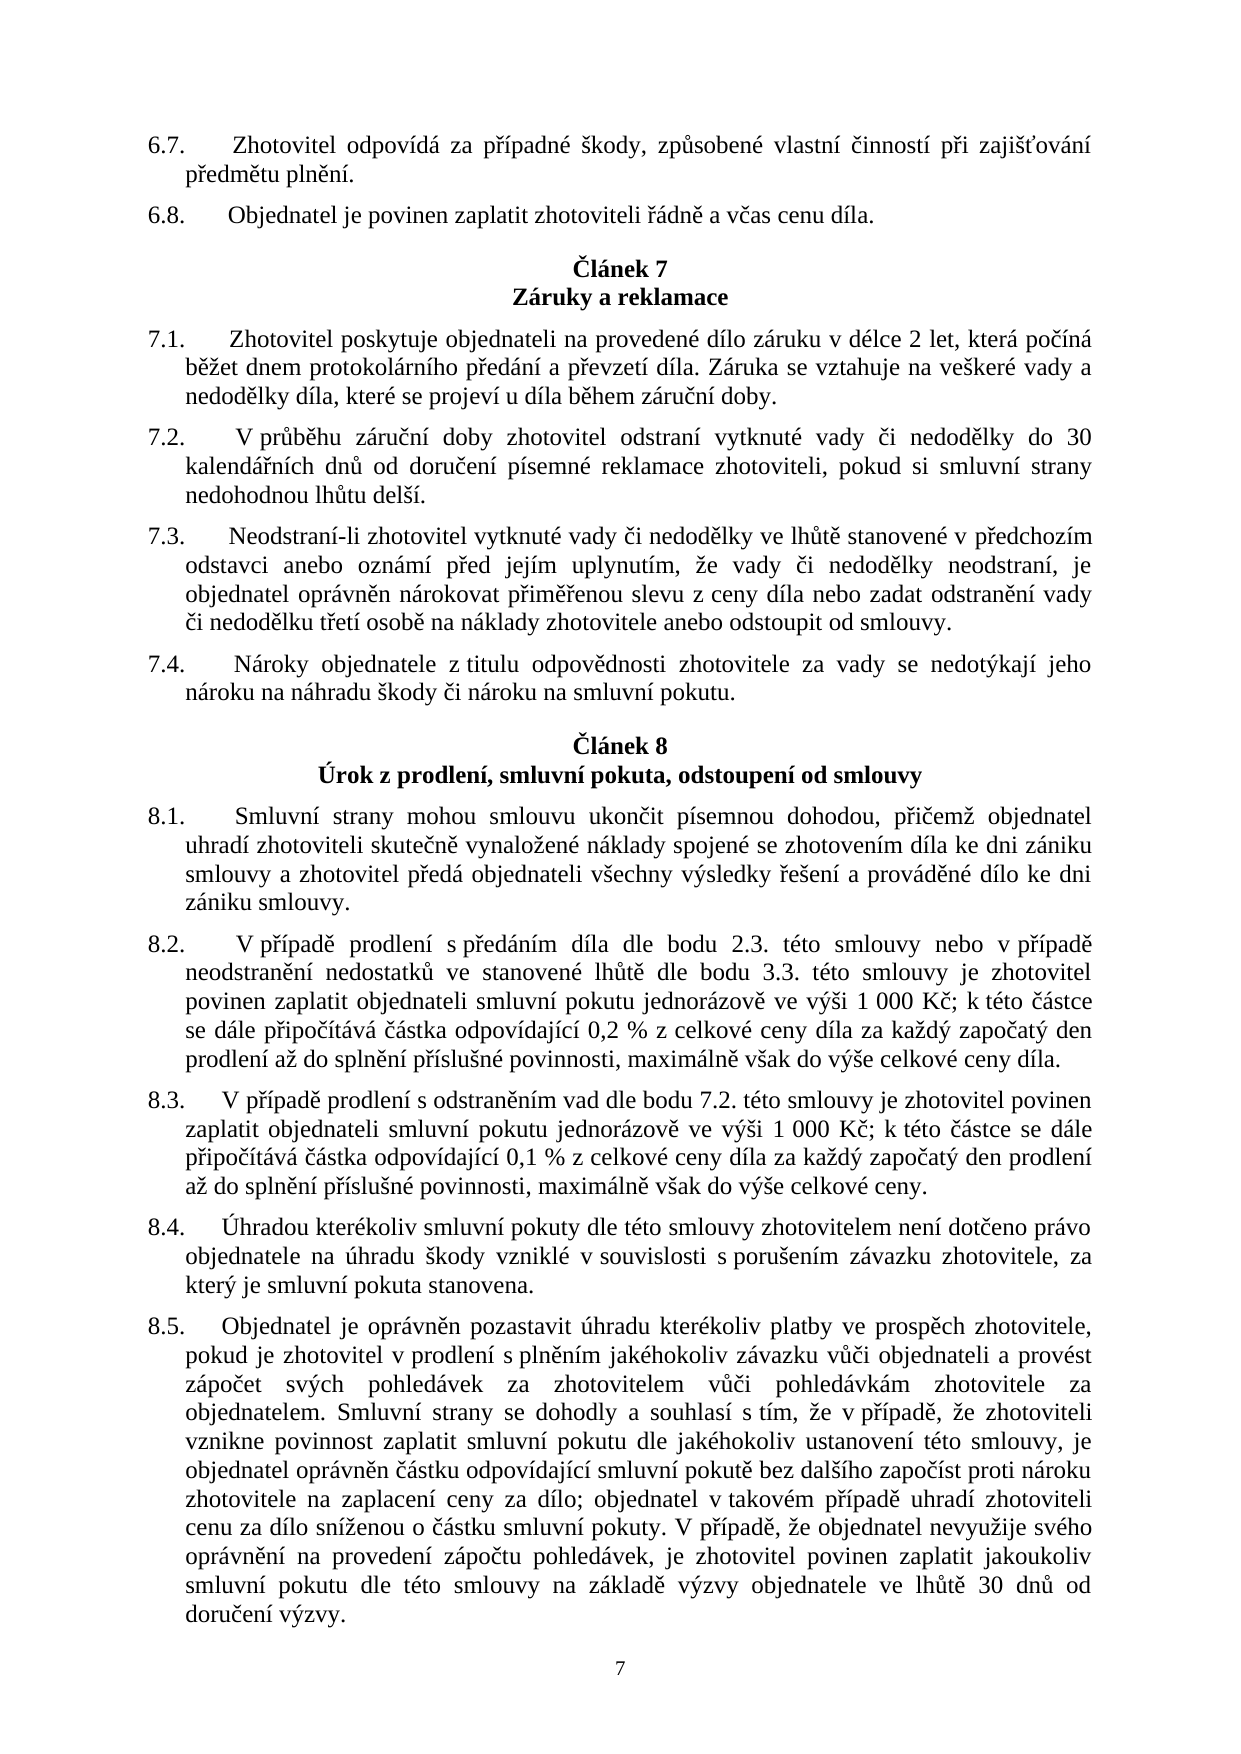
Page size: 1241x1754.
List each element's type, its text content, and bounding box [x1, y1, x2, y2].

list Smluvní strany mohou smlouvu ukončit písemnou dohodou, přičemž objednatel uhradí zhotoviteli skutečně vynaložené náklady spojené se zhotovením díla ke dni zániku smlouvy a zhotovitel předá objednateli všechny výsledky řešení a prováděné dílo ke dni zániku smlouvy. [148, 801, 1092, 916]
list Objednatel je oprávněn pozastavit úhradu kterékoliv platby ve prospěch zhotovitele, pokud je zhotovitel v prodlení s plněním jakéhokoliv závazku vůči objednateli a provést zápočet svých pohledávek za zhotovitelem vůči pohledávkám zhotovitele za objednatelem. Smluvní strany se dohodly a souhlasí s tím, že v případě, že zhotoviteli vznikne povinnost zaplatit smluvní pokutu dle jakéhokoliv ustanovení této smlouvy, je objednatel oprávněn částku odpovídající smluvní pokutě bez dalšího započíst proti nároku zhotovitele na zaplacení ceny za dílo; objednatel v takovém případě uhradí zhotoviteli cenu za dílo sníženou o částku smluvní pokuty. V případě, že objednatel nevyužije svého oprávnění na provedení zápočtu pohledávek, je zhotovitel povinen zaplatit jakoukoliv smluvní pokutu dle této smlouvy na základě výzvy objednatele ve lhůtě 30 dnů od doručení výzvy. [148, 1311, 1092, 1627]
list Zhotovitel odpovídá za případné škody, způsobené vlastní činností při zajišťování předmětu plnění. [148, 130, 1092, 187]
list Úhradou kterékoliv smluvní pokuty dle této smlouvy zhotovitelem není dotčeno právo objednatele na úhradu škody vzniklé v souvislosti s porušením závazku zhotovitele, za který je smluvní pokuta stanovena. [148, 1212, 1092, 1299]
text Článek 8 [148, 731, 1092, 760]
list Zhotovitel poskytuje objednateli na provedené dílo záruku v délce 2 let, která počíná běžet dnem protokolárního předání a převzetí díla. Záruka se vztahuje na veškeré vady a nedodělky díla, které se projeví u díla během záruční doby. [148, 324, 1092, 410]
list Objednatel je povinen zaplatit zhotoviteli řádně a včas cenu díla. [148, 200, 1092, 229]
text Úrok z prodlení, smluvní pokuta, odstoupení od smlouvy [148, 760, 1092, 789]
list V případě prodlení s odstraněním vad dle bodu 7.2. této smlouvy je zhotovitel povinen zaplatit objednateli smluvní pokutu jednorázově ve výši 1 000 Kč; k této částce se dále připočítává částka odpovídající 0,1 % z celkové ceny díla za každý započatý den prodlení až do splnění příslušné povinnosti, maximálně však do výše celkové ceny. [148, 1085, 1092, 1200]
list V průběhu záruční doby zhotovitel odstraní vytknuté vady či nedodělky do 30 kalendářních dnů od doručení písemné reklamace zhotoviteli, pokud si smluvní strany nedohodnou lhůtu delší. [148, 422, 1092, 509]
text Článek 7 [148, 254, 1092, 282]
text Záruky a reklamace [148, 282, 1092, 311]
list Nároky objednatele z titulu odpovědnosti zhotovitele za vady se nedotýkají jeho nároku na náhradu škody či nároku na smluvní pokutu. [148, 649, 1092, 706]
list V případě prodlení s předáním díla dle bodu 2.3. této smlouvy nebo v případě neodstranění nedostatků ve stanovené lhůtě dle bodu 3.3. této smlouvy je zhotovitel povinen zaplatit objednateli smluvní pokutu jednorázově ve výši 1 000 Kč; k této částce se dále připočítává částka odpovídající 0,2 % z celkové ceny díla za každý započatý den prodlení až do splnění příslušné povinnosti, maximálně však do výše celkové ceny díla. [148, 929, 1092, 1072]
list Neodstraní-li zhotovitel vytknuté vady či nedodělky ve lhůtě stanovené v předchozím odstavci anebo oznámí před jejím uplynutím, že vady či nedodělky neodstraní, je objednatel oprávněn nárokovat přiměřenou slevu z ceny díla nebo zadat odstranění vady či nedodělku třetí osobě na náklady zhotovitele anebo odstoupit od smlouvy. [148, 521, 1092, 636]
